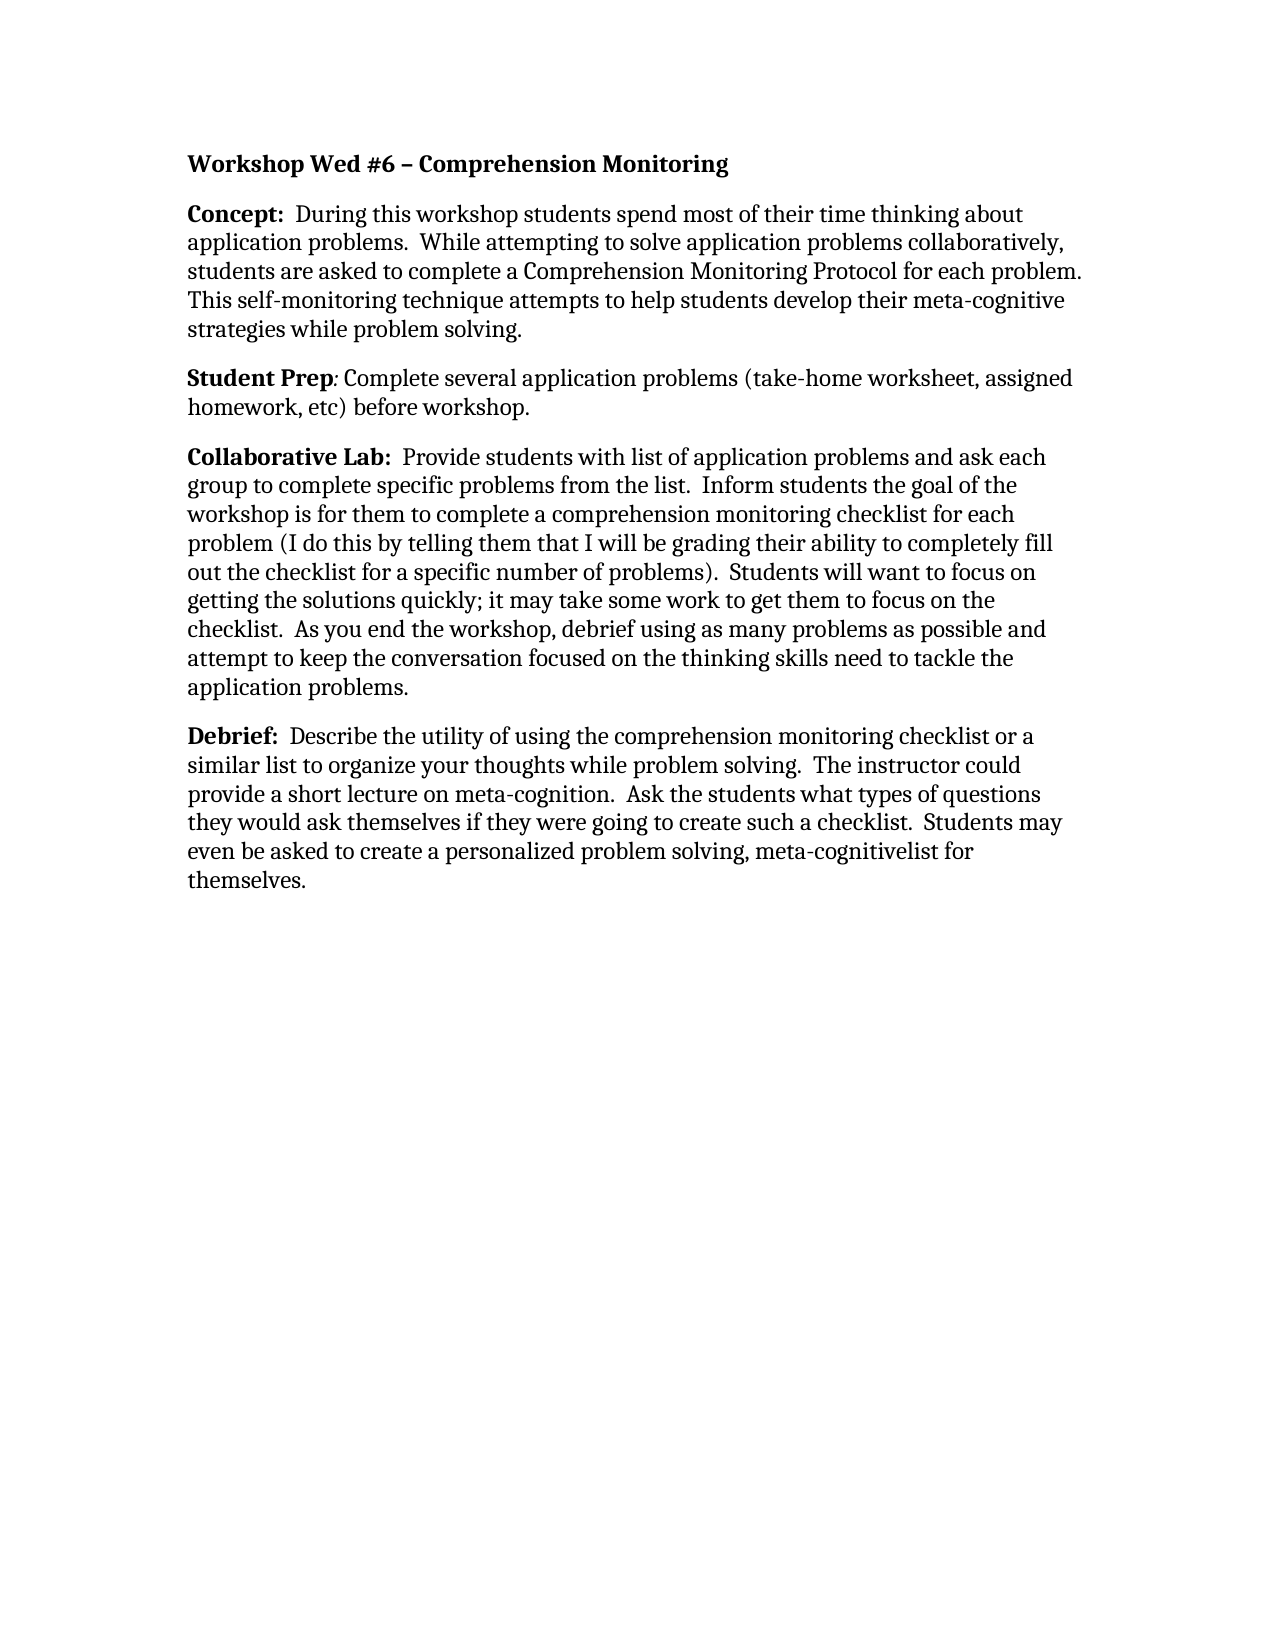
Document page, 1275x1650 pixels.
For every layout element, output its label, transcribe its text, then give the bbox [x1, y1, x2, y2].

text Collaborative Lab: Provide students with list of application problems and ask each group to complete specific problems from the list. Inform students the goal of the workshop is for them to complete a comprehension monitoring checklist for each problem (I do this by telling them that I will be grading their ability to completely fill out the checklist for a specific number of problems). Students will want to focus on getting the solutions quickly; it may take some work to get them to focus on the checklist. As you end the workshop, debrief using as many problems as possible and attempt to keep the conversation focused on the thinking skills need to tackle the application problems. [187, 442, 1087, 701]
text Student Prep: Complete several application problems (take-home worksheet, assigned homework, etc) before workshop. [187, 364, 1087, 422]
text Concept: During this workshop students spend most of their time thinking about application problems. While attempting to solve application problems collaboratively, students are asked to complete a Comprehension Monitoring Protocol for each problem. This self-monitoring technique attempts to help students develop their meta-cognitive strategies while problem solving. [187, 199, 1087, 343]
text Workshop Wed #6 – Comprehension Monitoring [187, 150, 1087, 179]
text Debrief: Describe the utility of using the comprehension monitoring checklist or a similar list to organize your thoughts while problem solving. The instructor could provide a short lecture on meta-cognition. Ask the students what types of questions they would ask themselves if they were going to create such a checklist. Students may even be asked to create a personalized problem solving, meta-cognitivelist for themselves. [187, 722, 1087, 894]
